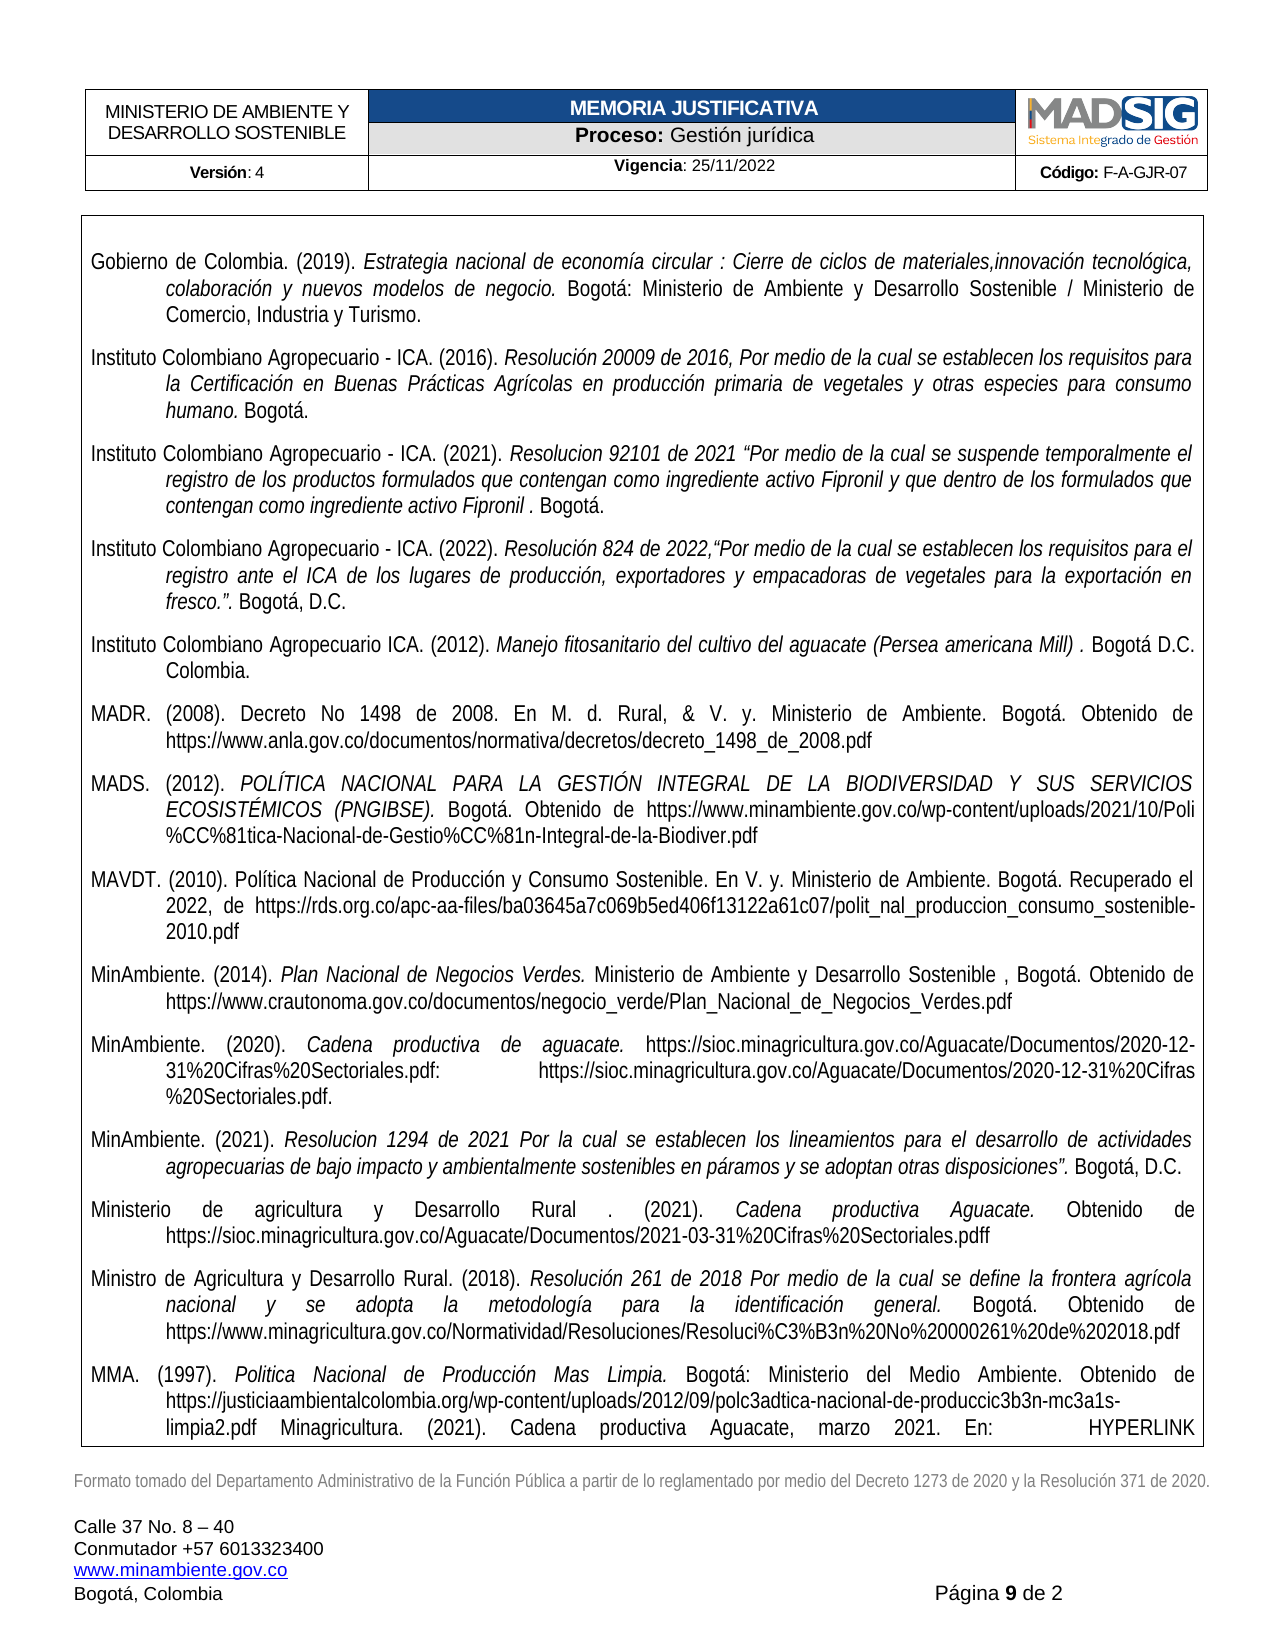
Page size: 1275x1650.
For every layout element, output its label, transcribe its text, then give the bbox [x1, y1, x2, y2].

picture [1028, 96, 1198, 147]
